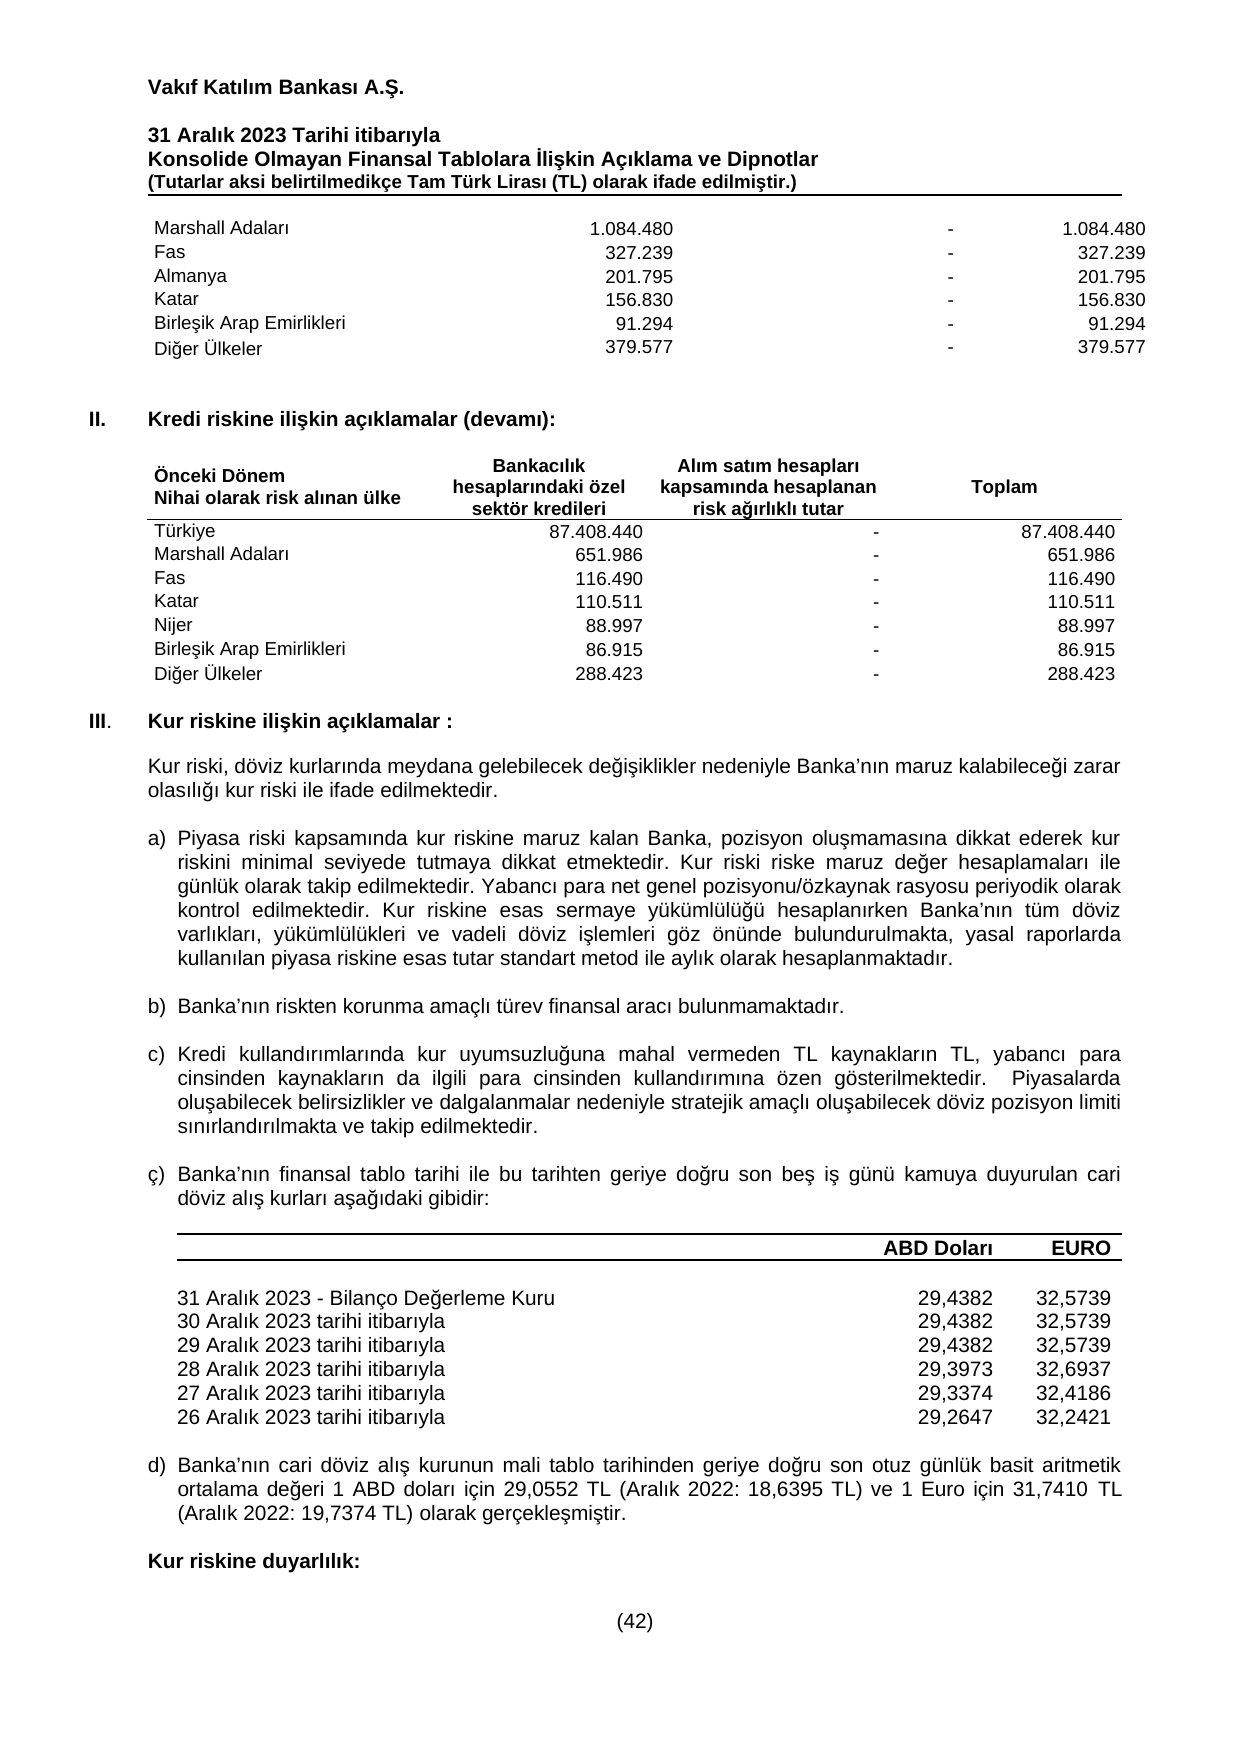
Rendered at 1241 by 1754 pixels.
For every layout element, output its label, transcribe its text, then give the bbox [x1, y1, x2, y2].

text ç) Banka’nın finansal tablo tarihi ile bu tarihten geriye doğru son beş iş günü kamuya duyurulan cari döviz alış kurları aşağıdaki gibidir: [148, 1161, 1122, 1209]
text b) Banka’nın riskten korunma amaçlı türev finansal aracı bulunmamaktadır. [148, 994, 1122, 1018]
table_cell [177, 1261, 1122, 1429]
text d) Banka’nın cari döviz alış kurunun mali tablo tarihinden geriye doğru son otuz günlük basit aritmetik ortalama değeri 1 ABD doları için 29,0552 TL (Aralık 2022: 18,6395 TL) ve 1 Euro için 31,7410 TL (Aralık 2022: 19,7374 TL) olarak gerçekleşmiştir. [148, 1453, 1122, 1525]
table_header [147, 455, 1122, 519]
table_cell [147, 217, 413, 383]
text c) Kredi kullandırımlarında kur uyumsuzluğuna mahal vermeden TL kaynakların TL, yabancı para cinsinden kaynakların da ilgili para cinsinden kullandırımına özen gösterilmektedir. Piyasalarda oluşabilecek belirsizlikler ve dalgalanmalar nedeniyle stratejik amaçlı oluşabilecek döviz pozisyon limiti sınırlandırılmakta ve takip edilmektedir. [148, 1042, 1122, 1137]
list Kredi riskine ilişkin açıklamalar (devamı): [89, 407, 1122, 431]
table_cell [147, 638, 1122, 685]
text Kur riski, döviz kurlarında meydana gelebilecek değişiklikler nedeniyle Banka’nın maruz kalabileceği zarar olasılığı kur riski ile ifade edilmektedir. [148, 754, 1122, 802]
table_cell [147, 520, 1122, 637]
text III. Kur riskine ilişkin açıklamalar : [89, 709, 1122, 733]
text a) Piyasa riski kapsamında kur riskine maruz kalan Banka, pozisyon oluşmamasına dikkat ederek kur riskini minimal seviyede tutmaya dikkat etmektedir. Kur riski riske maruz değer hesaplamaları ile günlük olarak takip edilmektedir. Yabancı para net genel pozisyonu/özkaynak rasyosu periyodik olarak kontrol edilmektedir. Kur riskine esas sermaye yükümlülüğü hesaplanırken Banka’nın tüm döviz varlıkları, yükümlülükleri ve vadeli döviz işlemleri göz önünde bulundurulmakta, yasal raporlarda kullanılan piyasa riskine esas tutar standart metod ile aylık olarak hesaplanmaktadır. [148, 826, 1122, 970]
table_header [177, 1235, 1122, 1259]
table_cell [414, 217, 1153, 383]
text Kur riskine duyarlılık: [148, 1549, 1122, 1573]
